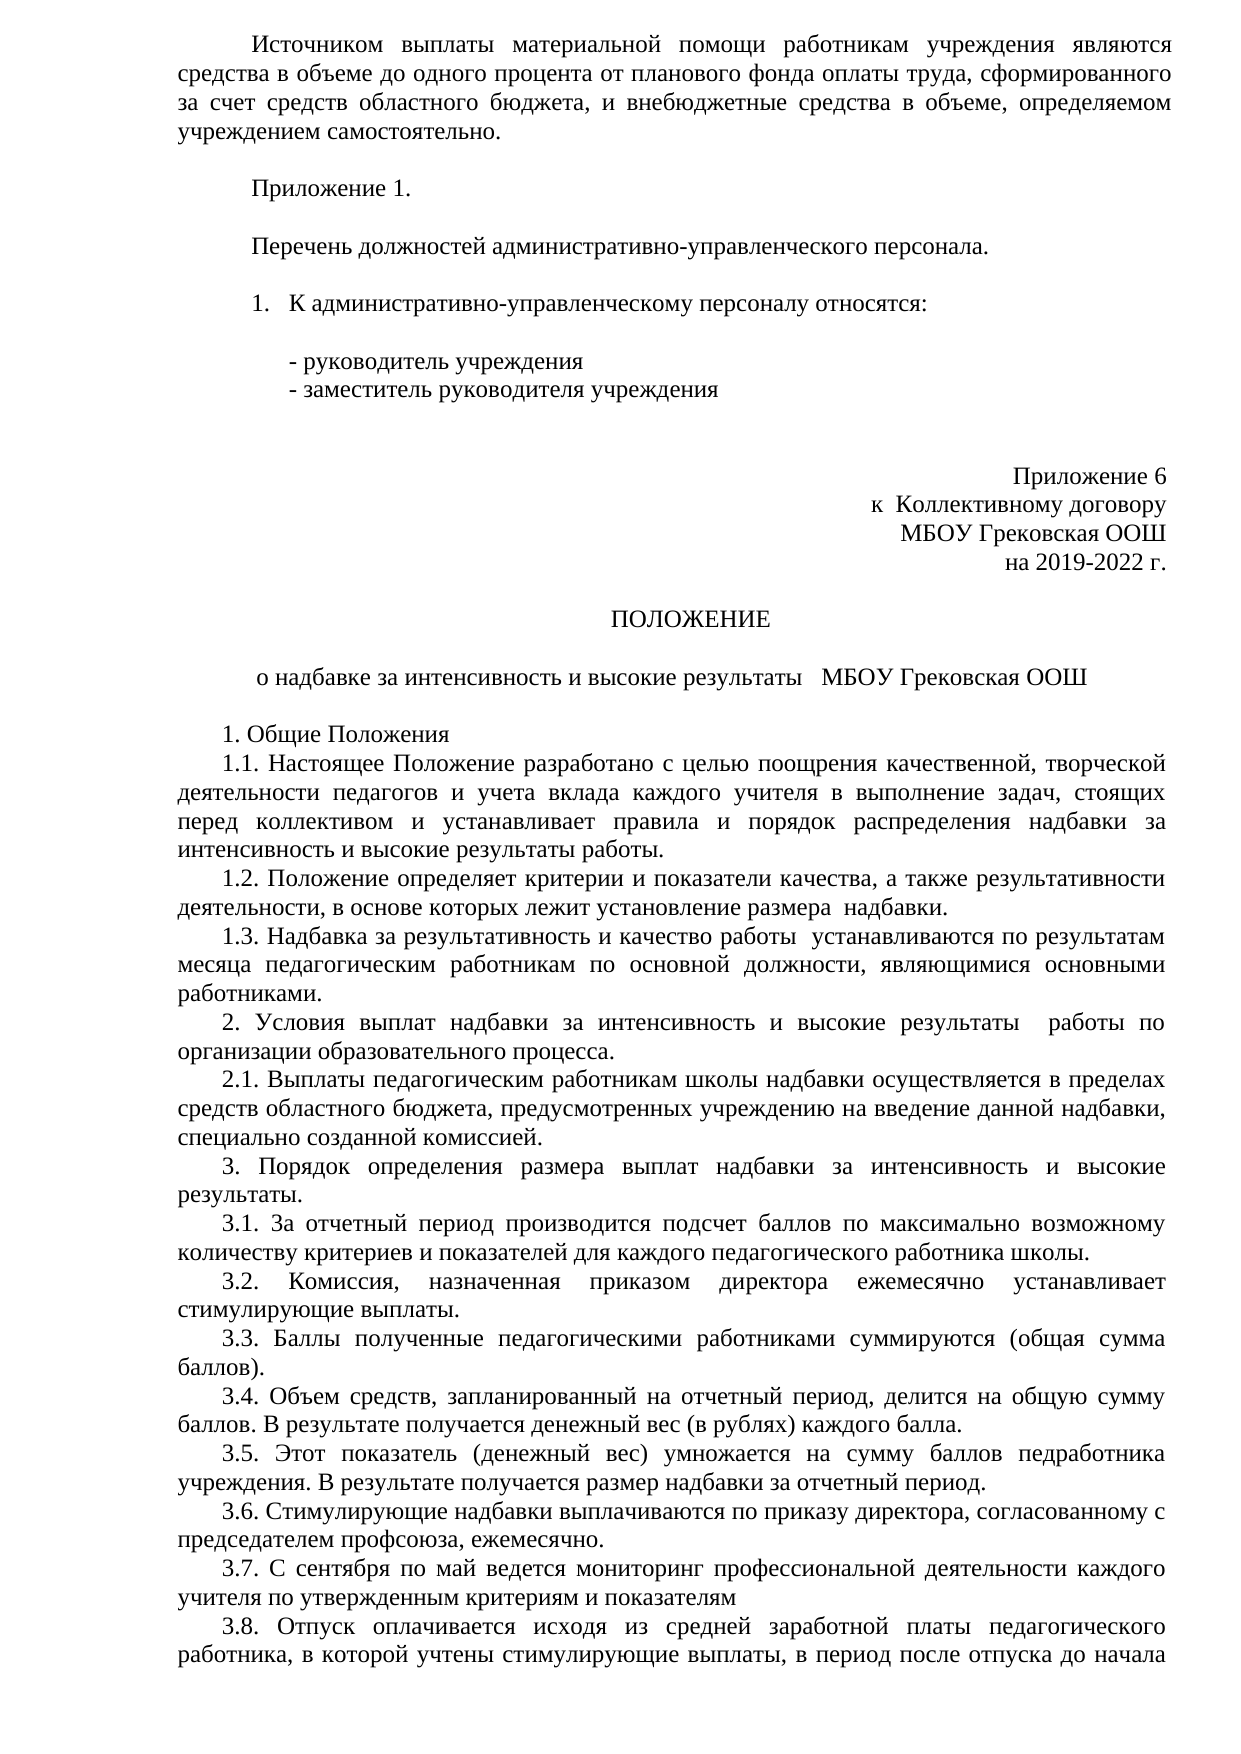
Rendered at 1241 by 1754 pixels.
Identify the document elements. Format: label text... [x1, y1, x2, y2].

list - заместитель руководителя учреждения [288, 374, 1172, 403]
text Приложение 6 [222, 461, 1167, 489]
text ПОЛОЖЕНИЕ [215, 604, 1167, 633]
text о надбавке за интенсивность и высокие результаты МБОУ Грековская ООШ [177, 662, 1167, 691]
text 3.5. Этот показатель (денежный вес) умножается на сумму баллов педработника учреждения. В результате получается размер надбавки за отчетный период. [177, 1438, 1167, 1496]
text 3.3. Баллы полученные педагогическими работниками суммируются (общая сумма баллов). [177, 1323, 1167, 1381]
text 3.7. С сентября по май ведется мониторинг профессиональной деятельности каждого учителя по утвержденным критериям и показателям [177, 1553, 1167, 1611]
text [177, 1611, 1167, 1668]
text 3. Порядок определения размера выплат надбавки за интенсивность и высокие результаты. [177, 1151, 1167, 1208]
text 1.3. Надбавка за результативность и качество работы устанавливаются по результатам месяца педагогическим работникам по основной должности, являющимися основными работниками. [177, 921, 1167, 1007]
text Источником выплаты материальной помощи работникам учреждения являются средства в объеме до одного процента от планового фонда оплаты труда, сформированного за счет средств областного бюджета, и внебюджетные средства в объеме, определяемом учреждением самостоятельно. [177, 29, 1172, 144]
text Перечень должностей административно-управленческого персонала. [177, 231, 1172, 259]
text 2.1. Выплаты педагогическим работникам школы надбавки осуществляется в пределах средств областного бюджета, предусмотренных учреждению на введение данной надбавки, специально созданной комиссией. [177, 1064, 1167, 1151]
text 3.1. 3a отчетный период производится подсчет баллов по максимально возможному количеству критериев и показателей для каждого педагогического работника школы. [177, 1208, 1167, 1266]
text 3.2. Комиссия, назначенная приказом директора ежемесячно устанавливает стимулирующие выплаты. [177, 1266, 1167, 1323]
text 1.1. Настоящее Положение разработано с целью поощрения качественной, творческой деятельности педагогов и учета вклада каждого учителя в выполнение задач, стоящих перед коллективом и устанавливает правила и порядок распределения надбавки за интенсивность и высокие результаты работы. [177, 748, 1167, 863]
text 2. Условия выплат надбавки за интенсивность и высокие результаты работы по организации образовательного процесса. [177, 1007, 1167, 1064]
text 3.6. Стимулирующие надбавки выплачиваются по приказу директора, согласованному с председателем профсоюза, ежемесячно. [177, 1496, 1167, 1553]
text на 2019-2022 г. [222, 547, 1167, 576]
text МБОУ Грековская ООШ [222, 518, 1167, 547]
text 3.4. Объем средств, запланированный на отчетный период, делится на общую сумму баллов. В результате получается денежный вес (в рублях) каждого балла. [177, 1381, 1167, 1438]
text Приложение 1. [177, 173, 1172, 202]
list - руководитель учреждения [288, 346, 1172, 374]
text 1.2. Положение определяет критерии и показатели качества, а также результативности деятельности, в основе которых лежит установление размера надбавки. [177, 863, 1167, 921]
text к Коллективному договору [222, 489, 1167, 518]
list К административно-управленческому персоналу относятся: [251, 288, 1172, 317]
text 1. Общие Положения [177, 719, 1167, 748]
